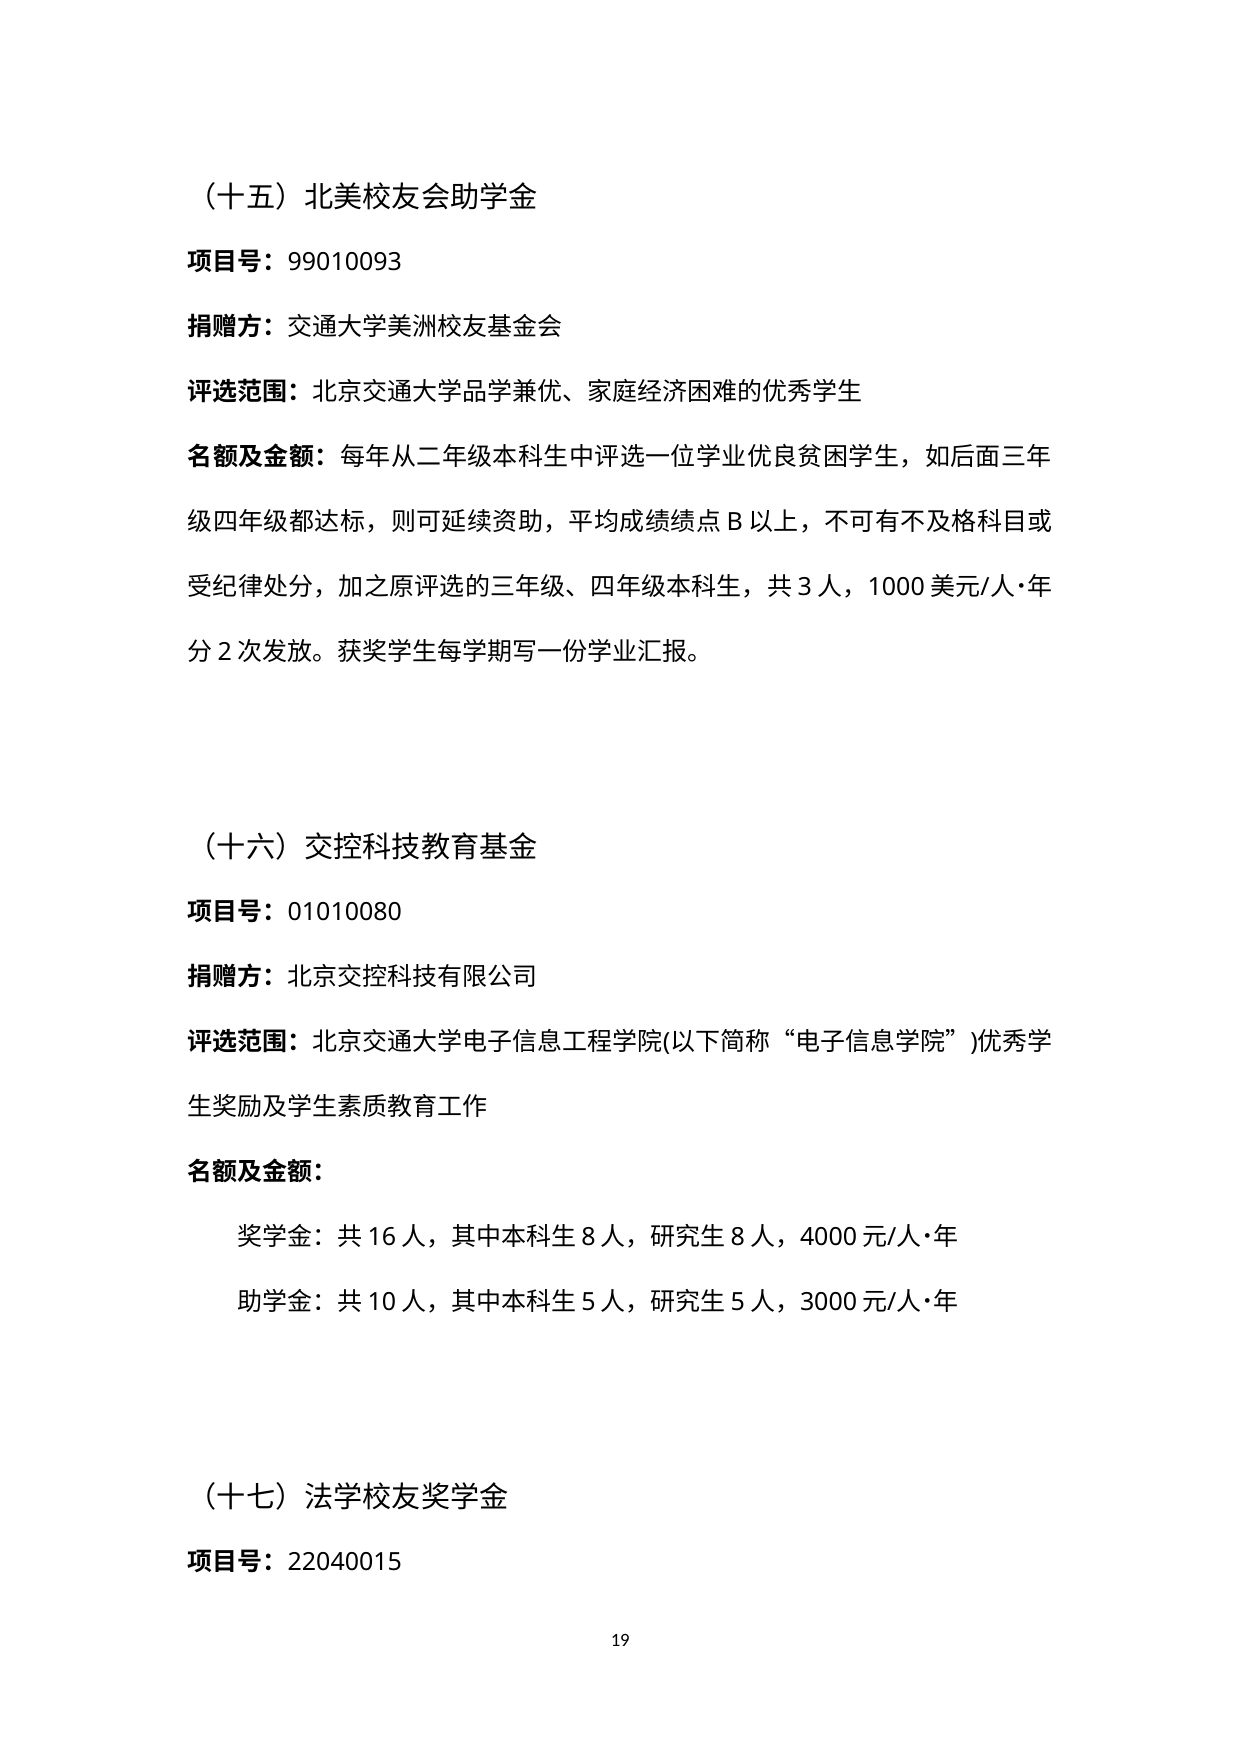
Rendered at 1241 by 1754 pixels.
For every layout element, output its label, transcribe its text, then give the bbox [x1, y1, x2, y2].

subtitle 北美校友会助学金 [187, 162, 1053, 227]
text 名额及金额： [187, 1137, 1053, 1202]
text 捐赠方：交通大学美洲校友基金会 [187, 292, 1053, 357]
text 捐赠方：北京交控科技有限公司 [187, 942, 1053, 1007]
subtitle 法学校友奖学金 [187, 1462, 1053, 1527]
text 评选范围：北京交通大学电子信息工程学院(以下简称“电子信息学院”)优秀学生奖励及学生素质教育工作 [187, 1007, 1053, 1137]
text 项目号：22040015 [187, 1527, 1053, 1592]
text 项目号：01010080 [187, 877, 1053, 942]
text 评选范围：北京交通大学品学兼优、家庭经济困难的优秀学生 [187, 357, 1053, 422]
text 名额及金额：每年从二年级本科生中评选一位学业优良贫困学生，如后面三年级四年级都达标，则可延续资助，平均成绩绩点B以上，不可有不及格科目或受纪律处分，加之原评选的三年级、四年级本科生，共3人，1000美元/人˙年，分2次发放。获奖学生每学期写一份学业汇报。 [187, 422, 1053, 682]
text 奖学金：共16人，其中本科生8人，研究生8人，4000元/人˙年 [187, 1202, 1053, 1267]
subtitle 交控科技教育基金 [187, 812, 1053, 877]
text 项目号：99010093 [187, 227, 1053, 292]
text 助学金：共10人，其中本科生5人，研究生5人，3000元/人˙年 [187, 1267, 1053, 1332]
